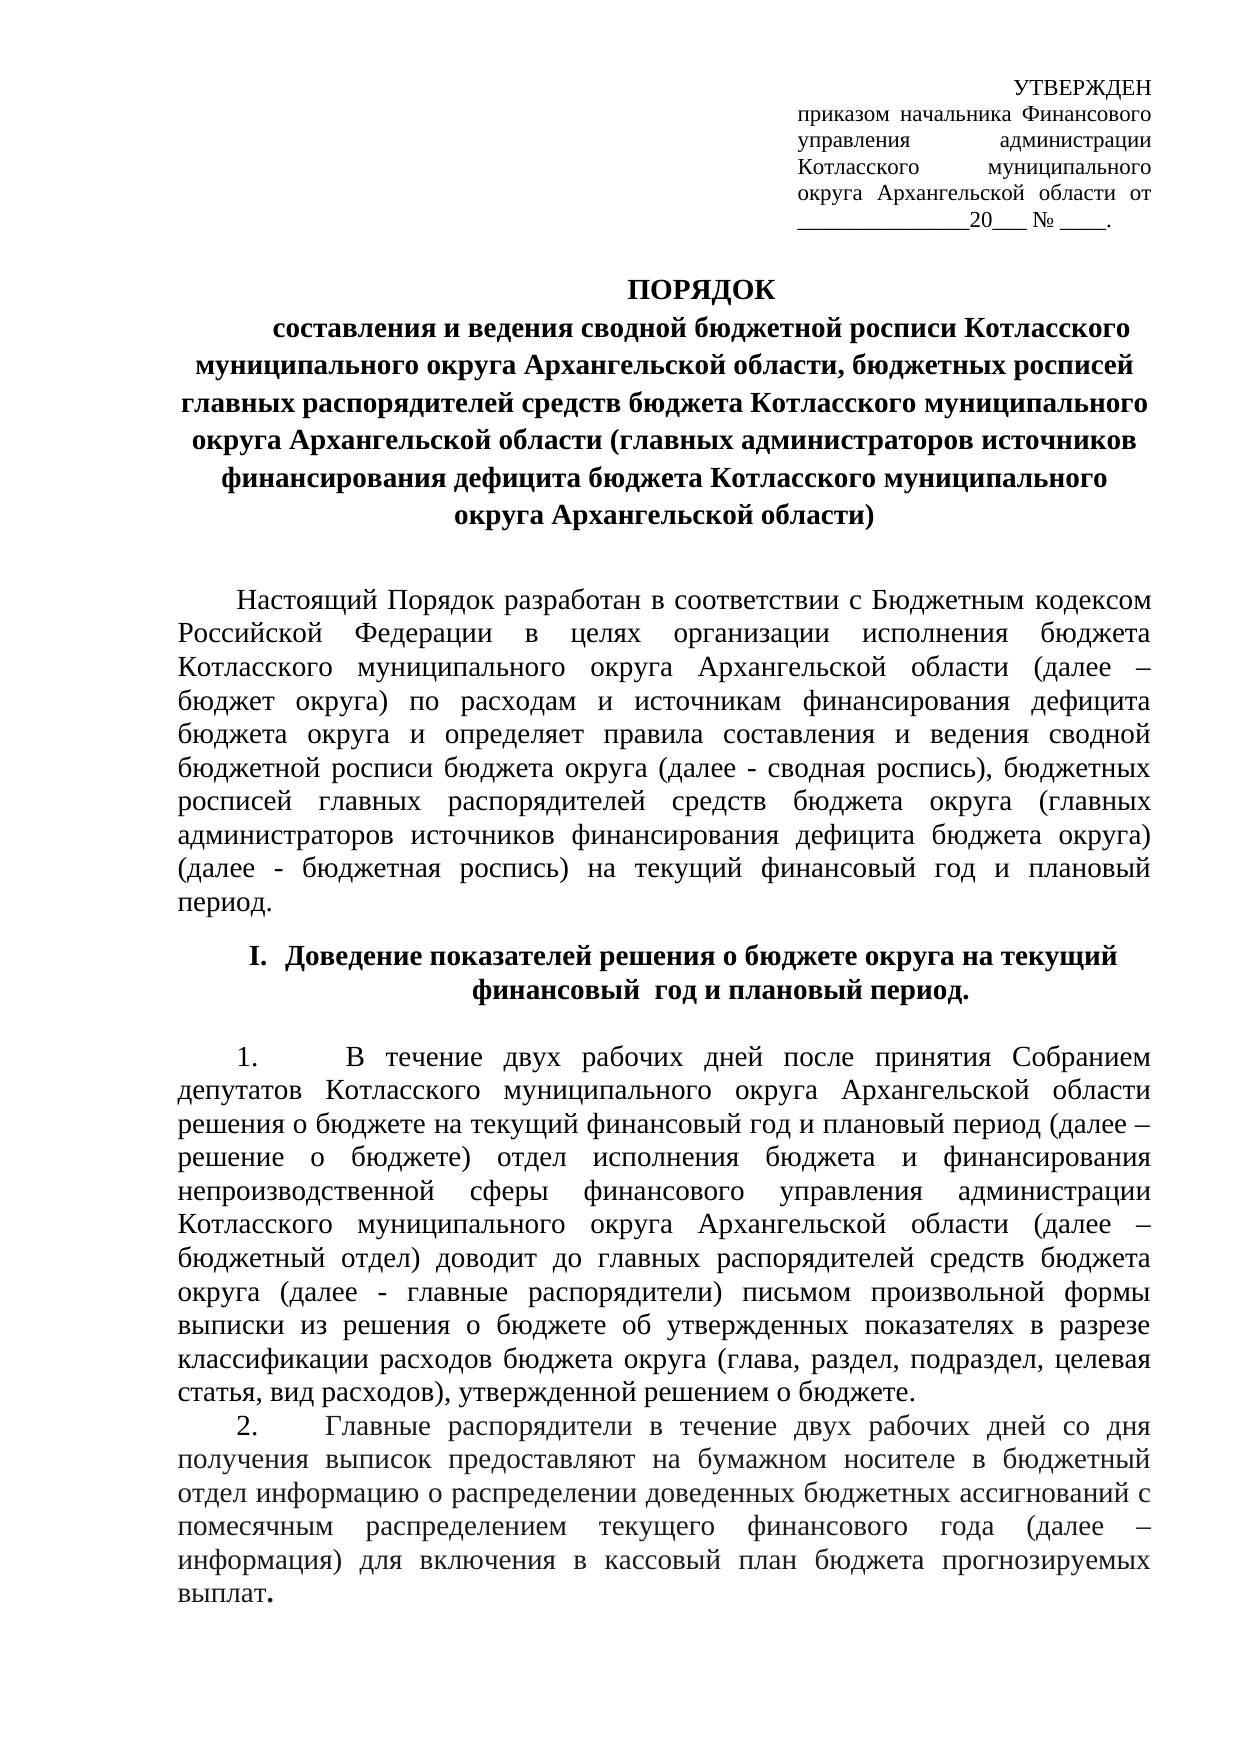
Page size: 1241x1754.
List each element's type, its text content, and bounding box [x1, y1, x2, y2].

list В течение двух рабочих дней после принятия Собранием депутатов Котласского муниципального округа Архангельской области решения о бюджете на текущий финансовый год и плановый период (далее – решение о бюджете) отдел исполнения бюджета и финансирования непроизводственной сферы финансового управления администрации Котласского муниципального округа Архангельской области (далее – бюджетный отдел) доводит до главных распорядителей средств бюджета округа (далее - главные распорядители) письмом произвольной формы выписки из решения о бюджете об утвержденных показателях в разрезе классификации расходов бюджета округа (глава, раздел, подраздел, целевая статья, вид расходов), утвержденной решением о бюджете. [177, 1039, 1152, 1408]
text ПОРЯДОК [177, 269, 1152, 307]
text составления и ведения сводной бюджетной росписи Котласского муниципального округа Архангельской области, бюджетных росписей главных распорядителей средств бюджета Котласского муниципального округа Архангельской области (главных администраторов источников финансирования дефицита бюджета Котласского муниципального округа Архангельской области) [177, 307, 1152, 532]
text Настоящий Порядок разработан в соответствии с Бюджетным кодексом Российской Федерации в целях организации исполнения бюджета Котласского муниципального округа Архангельской области (далее – бюджет округа) по расходам и источникам финансирования дефицита бюджета округа и определяет правила составления и ведения сводной бюджетной росписи бюджета округа (далее - сводная роспись), бюджетных росписей главных распорядителей средств бюджета округа (главных администраторов источников финансирования дефицита бюджета округа) (далее - бюджетная роспись) на текущий финансовый год и плановый период. [177, 582, 1152, 917]
list Главные распорядители в течение двух рабочих дней со дня получения выписок предоставляют на бумажном носителе в бюджетный отдел информацию о распределении доведенных бюджетных ассигнований с помесячным распределением текущего финансового года (далее – информация) для включения в кассовый план бюджета прогнозируемых выплат. [177, 1408, 1152, 1609]
text приказом начальника Финансового управления администрации Котласского муниципального округа Архангельской области от _______________20___ № ____. [797, 100, 1152, 232]
text УТВЕРЖДЕН [797, 74, 1152, 100]
list Доведение показателей решения о бюджете округа на текущий финансовый год и плановый период. [215, 938, 1152, 1005]
